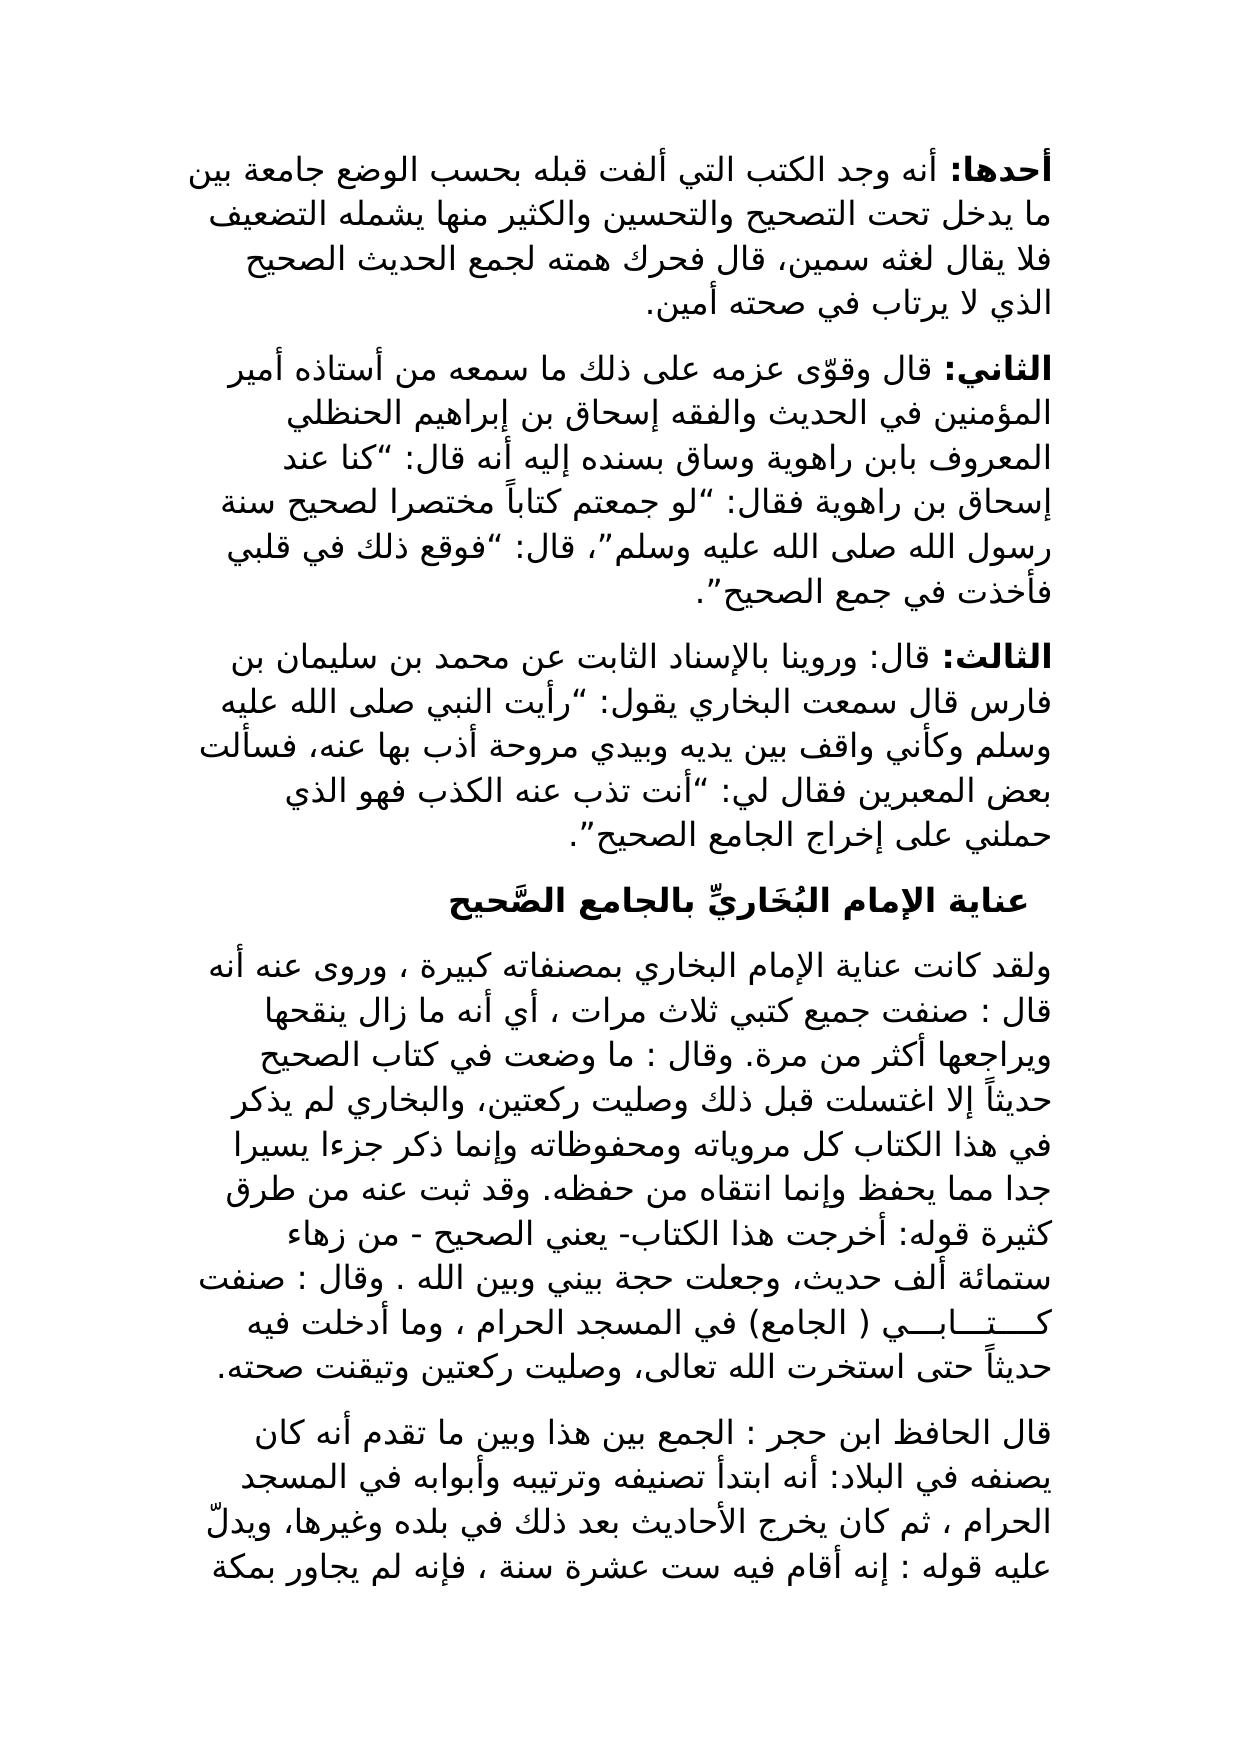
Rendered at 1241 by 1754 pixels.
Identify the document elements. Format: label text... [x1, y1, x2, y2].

text عناية الإمام البُخَاريِّ بالجامع الصَّحيح [187, 881, 1053, 920]
text الثالث: قال: وروينا بالإسناد الثابت عن محمد بن سليمان بن فارس قال سمعت البخاري يقول: “رأيت النبي صلى الله عليه وسلم وكأني واقف بين يديه وبيدي مروحة أذب بها عنه، فسألت بعض المعبرين فقال لي: “أنت تذب عنه الكذب فهو الذي حملني على إخراج الجامع الصحيح”. [187, 637, 1053, 855]
text الثاني: قال وقوّى عزمه على ذلك ما سمعه من أستاذه أمير المؤمنين في الحديث والفقه إسحاق بن إبراهيم الحنظلي المعروف بابن راهوية وساق بسنده إليه أنه قال: “كنا عند إسحاق بن راهوية فقال: “لو جمعتم كتاباً مختصرا لصحيح سنة رسول الله صلى الله عليه وسلم”، قال: “فوقع ذلك في قلبي فأخذت في جمع الصحيح”. [187, 349, 1053, 611]
text أحدها: أنه وجد الكتب التي ألفت قبله بحسب الوضع جامعة بين ما يدخل تحت التصحيح والتحسين والكثير منها يشمله التضعيف فلا يقال لغثه سمين، قال فحرك همته لجمع الحديث الصحيح الذي لا يرتاب في صحته أمين. [187, 150, 1053, 323]
text ولقد كانت عناية الإمام البخاري بمصنفاته كبيرة ، وروى عنه أنه قال : صنفت جميع كتبي ثلاث مرات ، أي أنه ما زال ينقحها ويراجعها أكثر من مرة. وقال : ما وضعت في كتاب الصحيح حديثاً إلا اغتسلت قبل ذلك وصليت ركعتين، والبخاري لم يذكر في هذا الكتاب كل مروياته ومحفوظاته وإنما ذكر جزءا يسيرا جدا مما يحفظ وإنما انتقاه من حفظه. وقد ثبت عنه من طرق كثيرة قوله: أخرجت هذا الكتاب- يعني الصحيح - من زهاء ستمائة ألف حديث، وجعلت حجة بيني وبين الله . وقال : صنفت كــــتـــابـــي ( الجامع) في المسجد الحرام ، وما أدخلت فيه حديثاً حتى استخرت الله تعالى، وصليت ركعتين وتيقنت صحته. [187, 947, 1053, 1387]
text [187, 1413, 1053, 1586]
